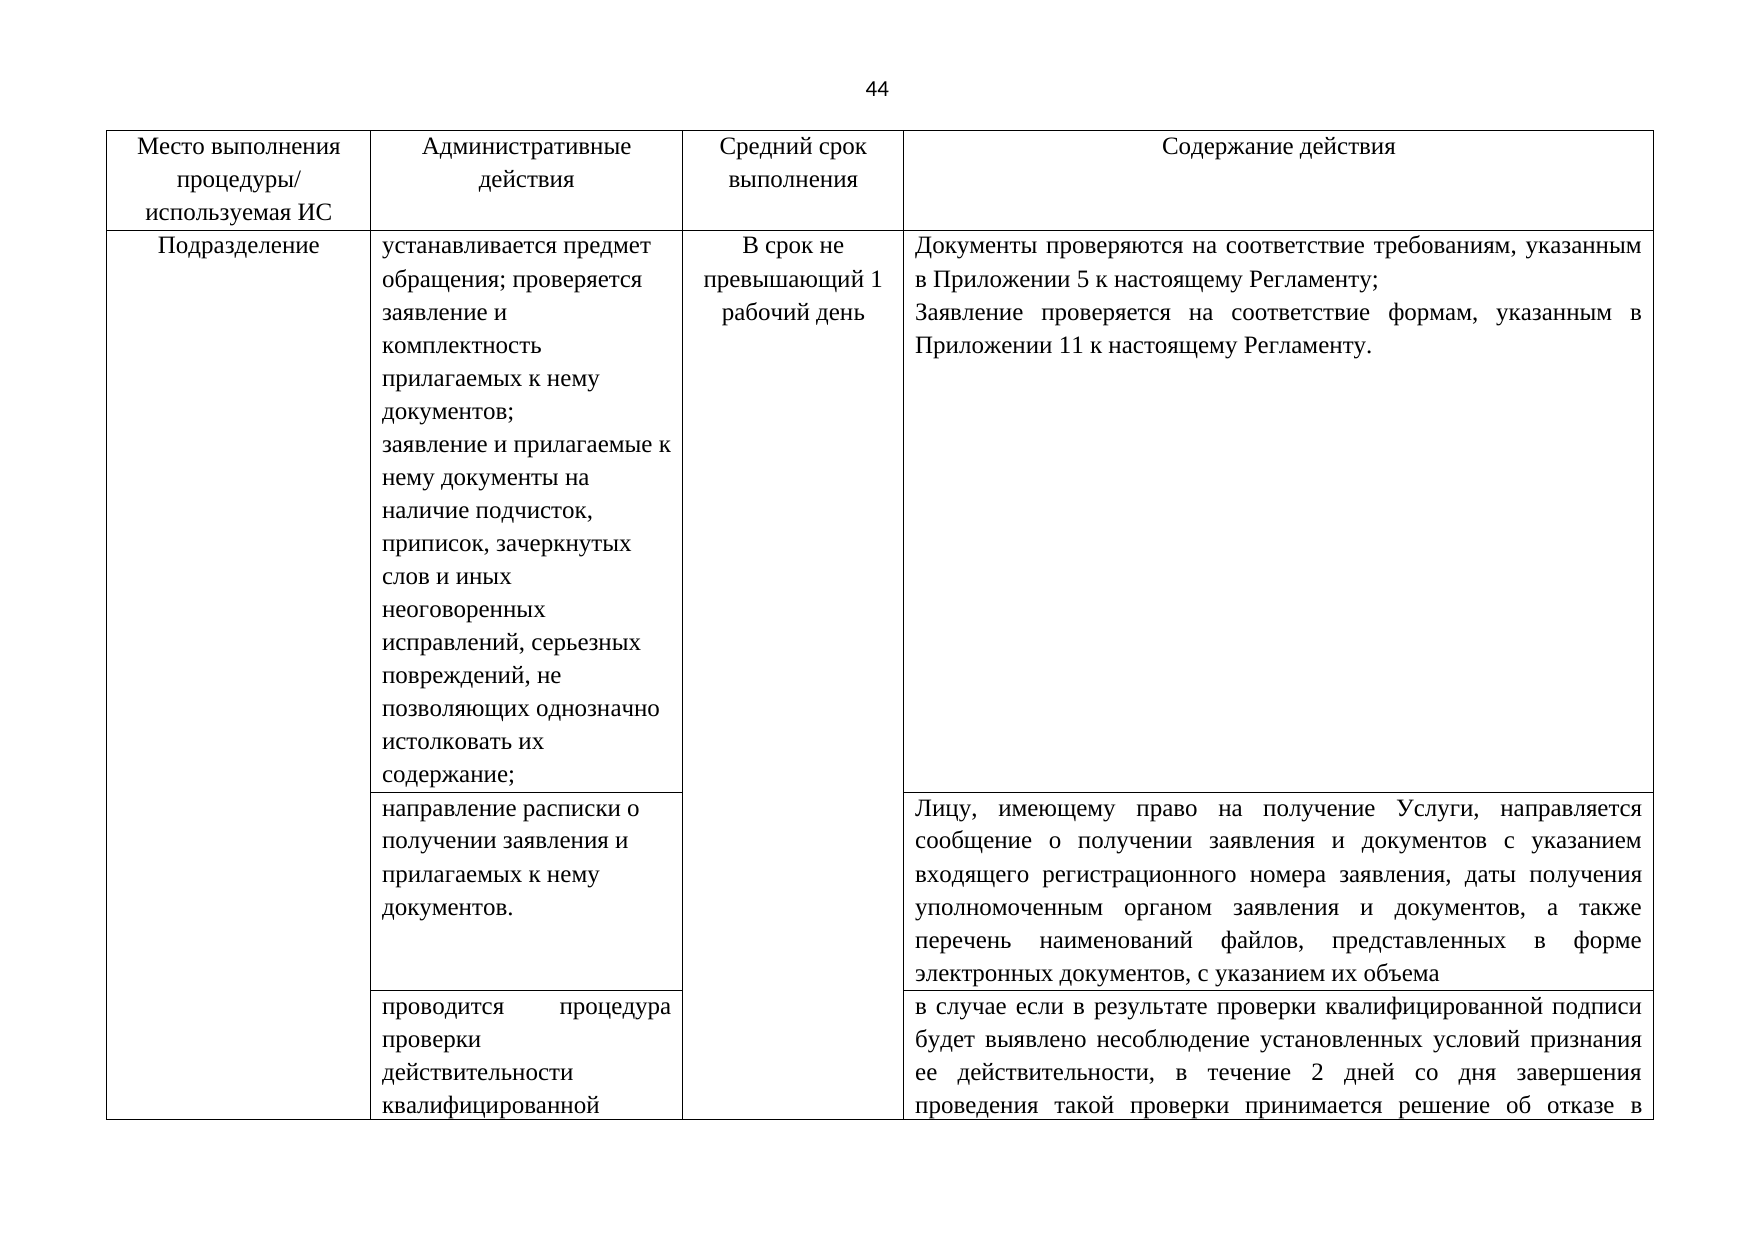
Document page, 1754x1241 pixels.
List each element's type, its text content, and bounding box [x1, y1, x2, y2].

table_cell В срок не превышающий 1 рабочий день [683, 231, 903, 1119]
table_cell Лицу, имеющему право на получение Услуги, направляется сообщение о получении заявления и документов с указанием входящего регистрационного номера заявления, даты получения уполномоченным органом заявления и документов, а также перечень наименований файлов, представленных в форме электронных документов, с указанием их объема [904, 793, 1653, 990]
table_header Место выполнения процедуры/ используемая ИС [107, 131, 370, 229]
table_cell направление расписки о получении заявления и прилагаемых к нему документов. [371, 793, 682, 990]
table_cell Подразделение [107, 231, 370, 1119]
table_header Средний срок выполнения [683, 131, 903, 229]
table_header Содержание действия [904, 131, 1653, 229]
table_header Административные действия [371, 131, 682, 229]
table_cell Документы проверяются на соответствие требованиям, указанным в Приложении 5 к настоящему Регламенту; Заявление проверяется на соответствие формам, указанным в Приложении 11 к настоящему Регламенту. [904, 231, 1653, 792]
table_cell устанавливается предмет обращения; проверяется заявление и комплектность прилагаемых к нему документов; заявление и прилагаемые к нему документы на наличие подчисток, приписок, зачеркнутых слов и иных неоговоренных исправлений, серьезных повреждений, не позволяющих однозначно истолковать их содержание; [371, 231, 682, 792]
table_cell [371, 991, 682, 1119]
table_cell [904, 991, 1653, 1119]
